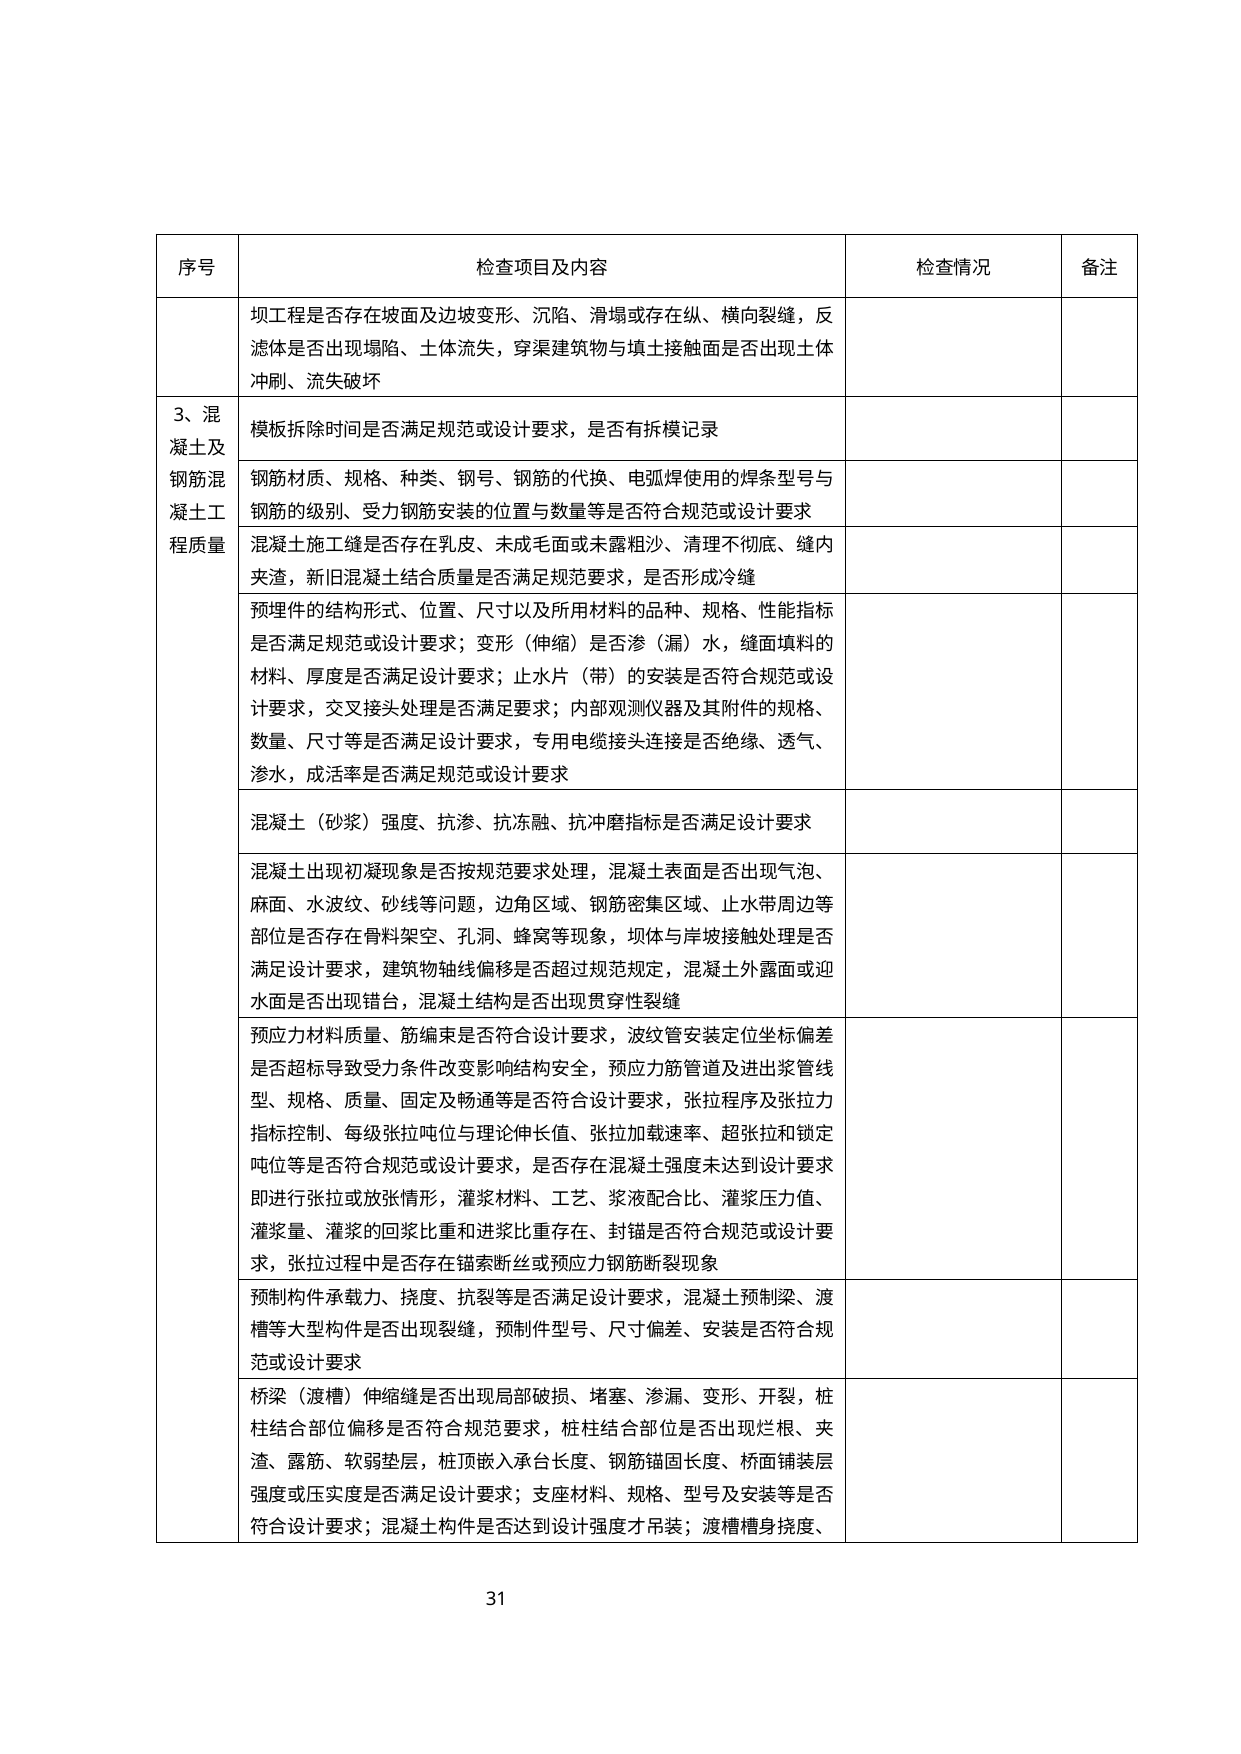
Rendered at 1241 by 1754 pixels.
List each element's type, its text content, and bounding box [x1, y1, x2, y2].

table_cell [1062, 854, 1137, 1017]
table_cell [1062, 790, 1137, 853]
table_cell 混凝土施工缝是否存在乳皮、未成毛面或未露粗沙、清理不彻底、缝内夹渣，新旧混凝土结合质量是否满足规范要求，是否形成冷缝 [239, 527, 845, 592]
table_cell [1062, 397, 1137, 460]
table_cell 预应力材料质量、筋编束是否符合设计要求，波纹管安装定位坐标偏差是否超标导致受力条件改变影响结构安全，预应力筋管道及进出浆管线型、规格、质量、固定及畅通等是否符合设计要求，张拉程序及张拉力指标控制、每级张拉吨位与理论伸长值、张拉加载速率、超张拉和锁定吨位等是否符合规范或设计要求，是否存在混凝土强度未达到设计要求即进行张拉或放张情形，灌浆材料、工艺、浆液配合比、灌浆压力值、灌浆量、灌浆的回浆比重和进浆比重存在、封锚是否符合规范或设计要求，张拉过程中是否存在锚索断丝或预应力钢筋断裂现象 [239, 1018, 845, 1279]
table_cell [1062, 1379, 1137, 1542]
table_cell [1062, 461, 1137, 526]
table_cell [846, 1280, 1061, 1378]
table_cell [846, 594, 1061, 789]
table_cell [239, 298, 845, 396]
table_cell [239, 1379, 845, 1542]
table_cell 3、混凝土及钢筋混凝土工程质量 [157, 397, 238, 1542]
table_cell 模板拆除时间是否满足规范或设计要求，是否有拆模记录 [239, 397, 845, 460]
table_header 检查项目及内容 [239, 235, 845, 297]
table_cell [1062, 527, 1137, 592]
table_cell [846, 527, 1061, 592]
table_cell [846, 1018, 1061, 1279]
table_header 备注 [1062, 235, 1137, 297]
table_cell [1062, 298, 1137, 396]
table_cell [1062, 1280, 1137, 1378]
table_cell 混凝土出现初凝现象是否按规范要求处理，混凝土表面是否出现气泡、麻面、水波纹、砂线等问题，边角区域、钢筋密集区域、止水带周边等部位是否存在骨料架空、孔洞、蜂窝等现象，坝体与岸坡接触处理是否满足设计要求，建筑物轴线偏移是否超过规范规定，混凝土外露面或迎水面是否出现错台，混凝土结构是否出现贯穿性裂缝 [239, 854, 845, 1017]
table_cell [846, 397, 1061, 460]
table_cell [846, 1379, 1061, 1542]
table_cell [1062, 1018, 1137, 1279]
table_header 序号 [157, 235, 238, 297]
table_cell 钢筋材质、规格、种类、钢号、钢筋的代换、电弧焊使用的焊条型号与钢筋的级别、受力钢筋安装的位置与数量等是否符合规范或设计要求 [239, 461, 845, 526]
table_header 检查情况 [846, 235, 1061, 297]
table_cell [846, 790, 1061, 853]
table_cell 预制构件承载力、挠度、抗裂等是否满足设计要求，混凝土预制梁、渡槽等大型构件是否出现裂缝，预制件型号、尺寸偏差、安装是否符合规范或设计要求 [239, 1280, 845, 1378]
table_cell [846, 854, 1061, 1017]
table_cell 预埋件的结构形式、位置、尺寸以及所用材料的品种、规格、性能指标是否满足规范或设计要求；变形（伸缩）是否渗（漏）水，缝面填料的材料、厚度是否满足设计要求；止水片（带）的安装是否符合规范或设计要求，交叉接头处理是否满足要求；内部观测仪器及其附件的规格、数量、尺寸等是否满足设计要求，专用电缆接头连接是否绝缘、透气、渗水，成活率是否满足规范或设计要求 [239, 594, 845, 789]
table_cell [846, 461, 1061, 526]
table_cell 混凝土（砂浆）强度、抗渗、抗冻融、抗冲磨指标是否满足设计要求 [239, 790, 845, 853]
table_cell [1062, 594, 1137, 789]
table_cell [846, 298, 1061, 396]
